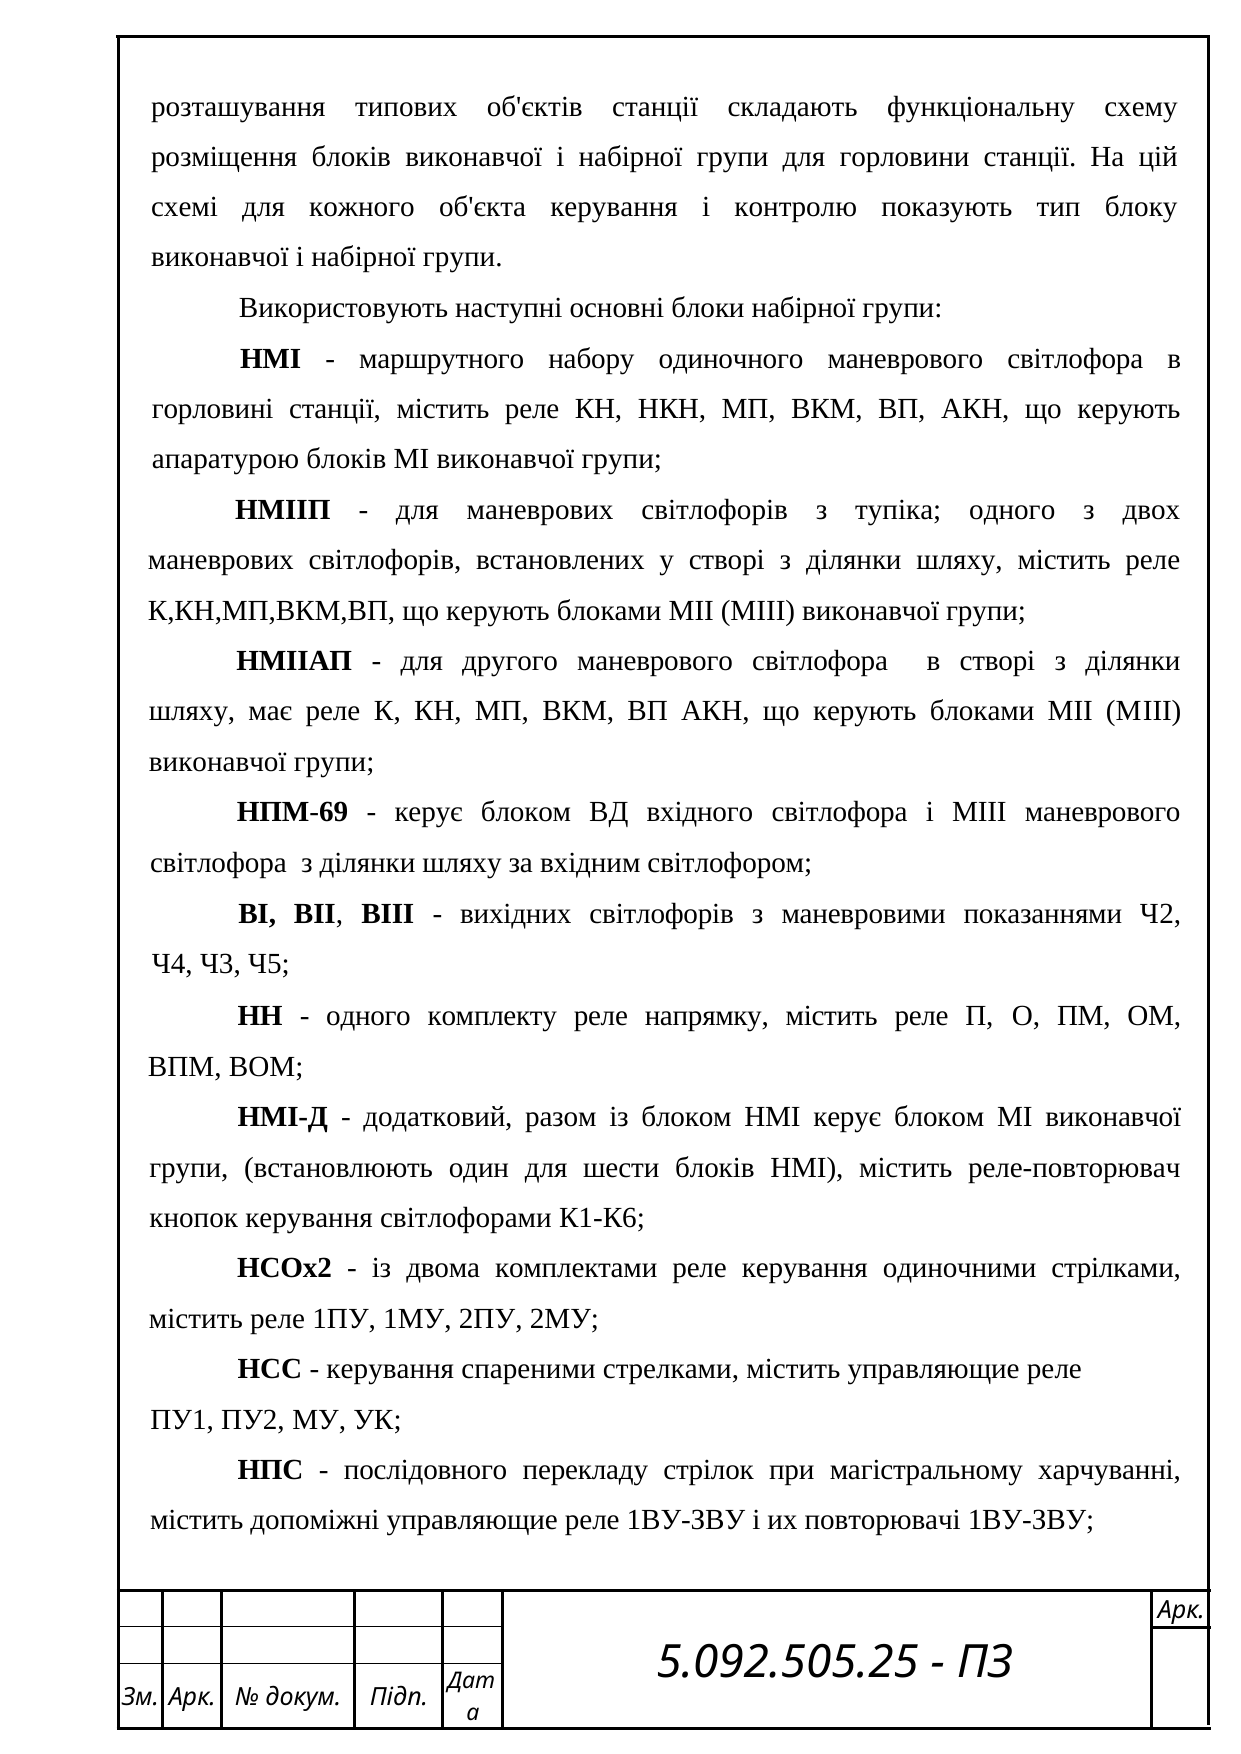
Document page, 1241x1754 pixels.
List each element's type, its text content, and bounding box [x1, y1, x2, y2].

text НН - одного комплекту реле напрямку, містить реле П, О, ПМ, ОМ, ВПМ, ВОМ; [148, 998, 1181, 1082]
text ВІ, ВІІ, ВІІІ - вихідних світлофорів з маневровими показаннями Ч2, Ч4, Ч3, Ч5; [152, 896, 1181, 980]
text НПС - послідовного перекладу стрілок при магістральному харчуванні, містить допоміжні управляющие реле 1ВУ-ЗВУ і их повторювачі 1ВУ-ЗВУ; [150, 1452, 1181, 1536]
text НСС - керування спареними стрелками, містить управляющие реле [237, 1352, 1181, 1385]
text НМІ - маршрутного набору одиночного маневрового світлофора в горловині станції, містить реле КН, НКН, МП, ВКМ, ВП, АКН, що керують апаратурою блоків МІ виконавчої групи; [152, 341, 1181, 475]
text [151, 89, 1179, 273]
text НМІІАП - для другого маневрового світлофора в створі з ділянки шляху, має реле К, КН, МП, ВКМ, ВП АКН, що керують блоками МІІ (МIIІ) виконавчої групи; [149, 643, 1181, 777]
text НМІ-Д - додатковий, разом із блоком НМІ керує блоком МІ виконавчої групи, (встановлюють один для шести блоків НМІ), містить реле-повторювач кнопок керування світлофорами К1-К6; [149, 1099, 1181, 1234]
text НСОх2 - із двома комплектами реле керування одиночними стрілками, містить реле 1ПУ, 1МУ, 2ПУ, 2МУ; [149, 1250, 1181, 1334]
text ПУ1, ПУ2, МУ, УК; [150, 1402, 1181, 1435]
text НМІІП - для маневрових світлофорів з тупіка; одного з двох маневрових світлофорів, встановлених у створі з ділянки шляху, містить реле К,КН,МП,ВКМ,ВП, що керують блоками МII (МIIІ) виконавчої групи; [148, 492, 1181, 626]
text Використовують наступні основні блоки набірної групи: [239, 290, 1181, 323]
text НПМ-69 - керує блоком ВД вхідного світлофора і МІІІ маневрового світлофора з ділянки шляху за вхідним світлофором; [150, 794, 1181, 878]
